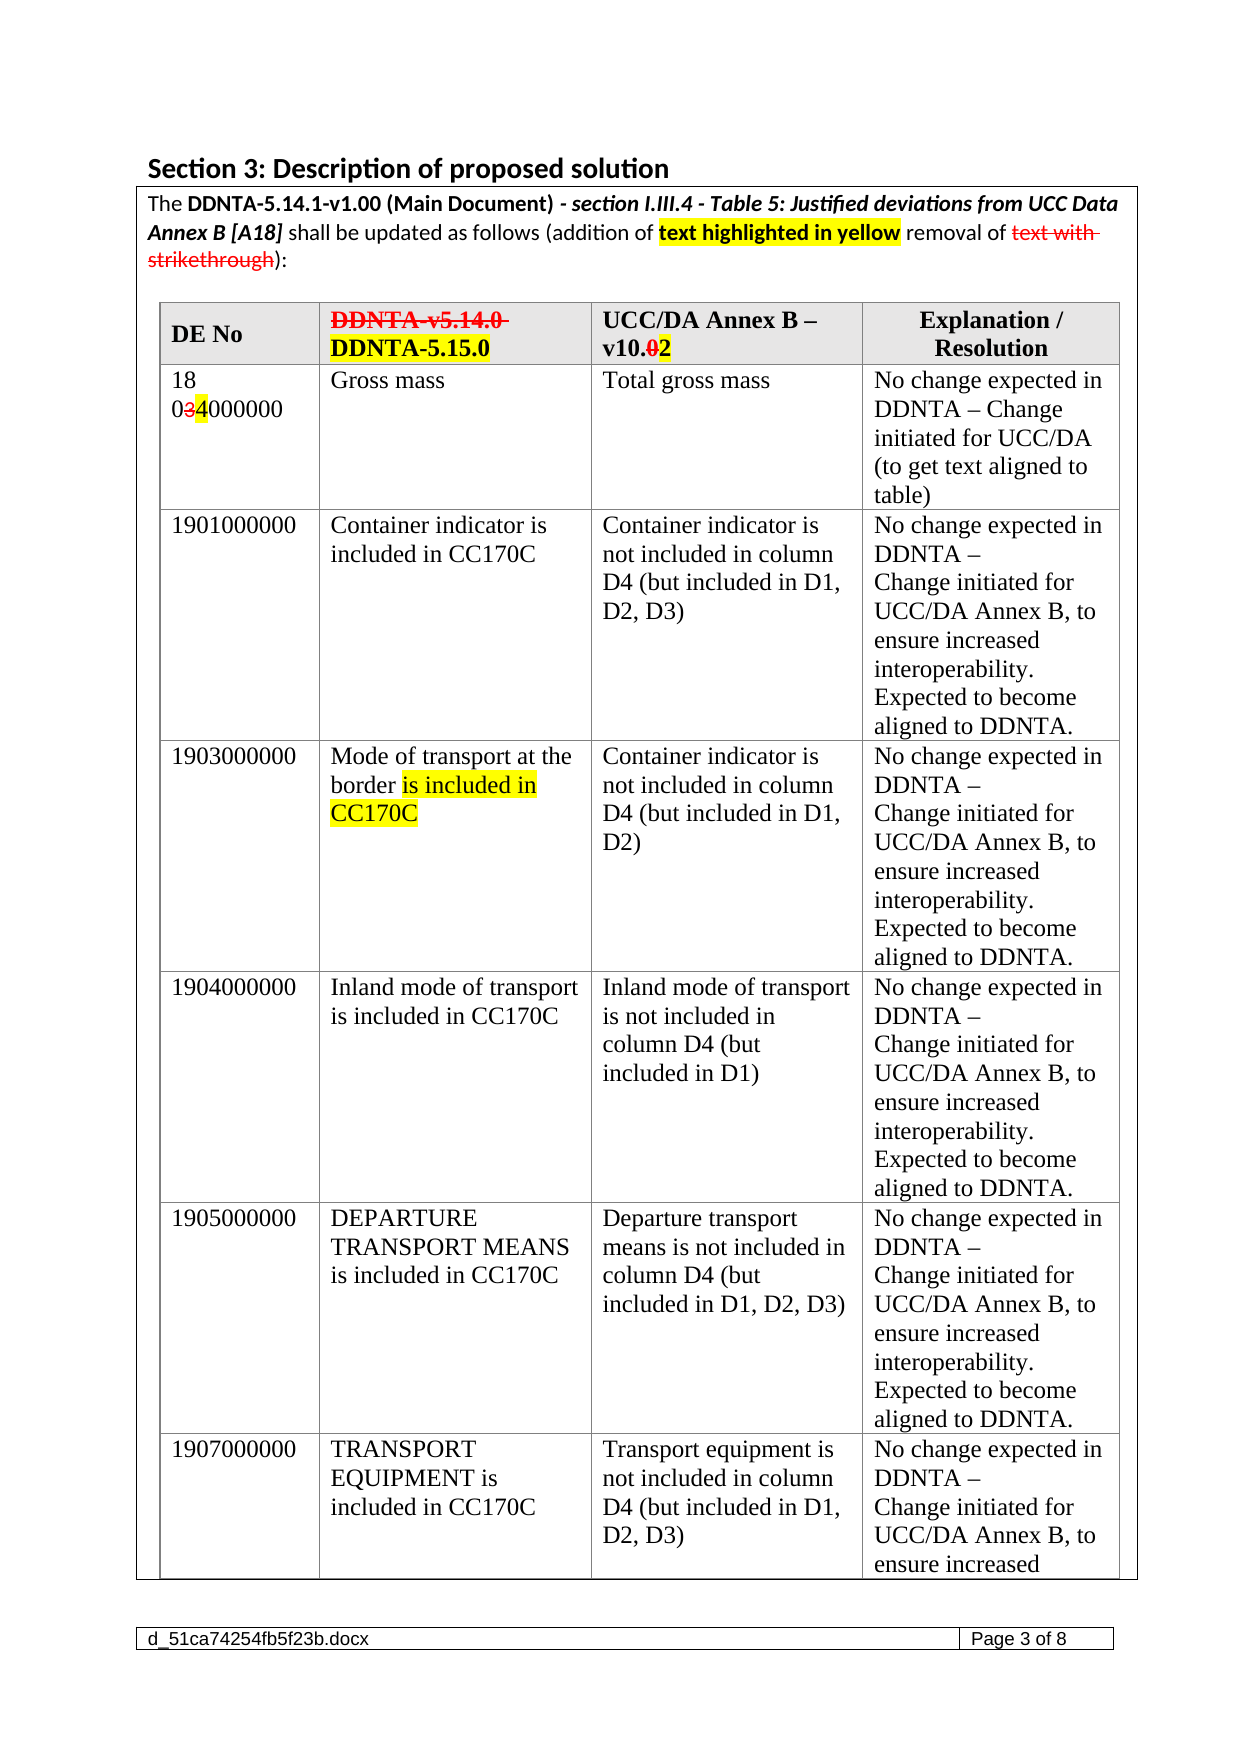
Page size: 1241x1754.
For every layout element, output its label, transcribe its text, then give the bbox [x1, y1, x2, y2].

text Section 3: Description of proposed solution [148, 150, 1102, 186]
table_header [137, 187, 1137, 1579]
